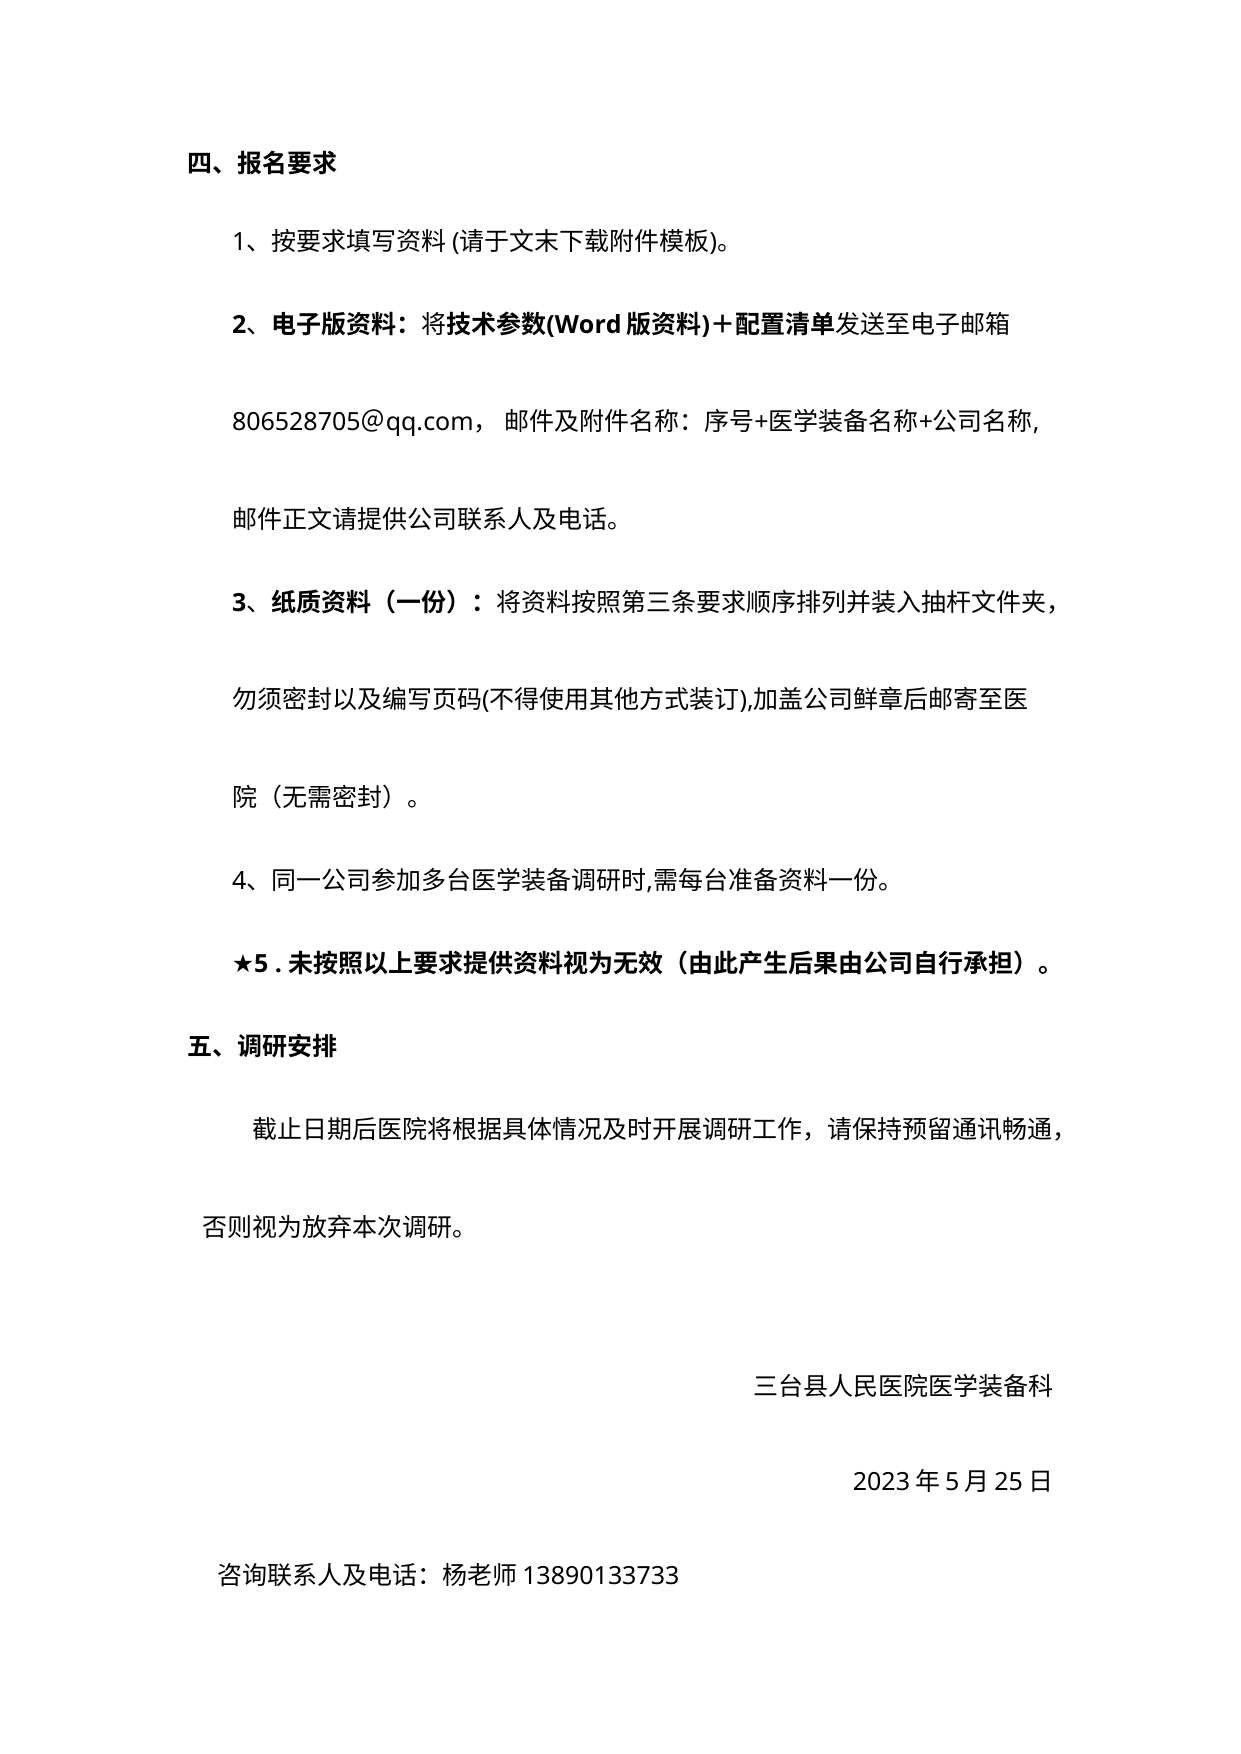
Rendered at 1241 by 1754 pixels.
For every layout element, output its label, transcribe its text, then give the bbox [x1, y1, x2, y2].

text 4、同一公司参加多台医学装备调研时,需每台准备资料一份。 [232, 846, 1053, 911]
text 三台县人民医院医学装备科 [187, 1352, 1053, 1417]
text 2023年5月25日 [187, 1447, 1053, 1512]
text ★5 . 未按照以上要求提供资料视为无效（由此产生后果由公司自行承担）。 [187, 929, 1053, 994]
text 1、按要求填写资料 (请于文末下载附件模板)。 [232, 207, 1053, 272]
text 五、调研安排 [187, 1012, 1053, 1077]
text 四、报名要求 [187, 129, 1053, 194]
text 截止日期后医院将根据具体情况及时开展调研工作，请保持预留通讯畅通，否则视为放弃本次调研。 [202, 1096, 1053, 1258]
text 咨询联系人及电话：杨老师13890133733 [217, 1541, 1053, 1606]
text 2、电子版资料：将技术参数(Word版资料)＋配置清单发送至电子邮箱806528705＠qq.com， 邮件及附件名称：序号+医学装备名称+公司名称,邮件正文请提供公司联系人及电话。 [232, 290, 1053, 550]
text 3、纸质资料（一份）：将资料按照第三条要求顺序排列并装入抽杆文件夹，勿须密封以及编写页码(不得使用其他方式装订),加盖公司鲜章后邮寄至医院（无需密封）。 [232, 568, 1053, 828]
